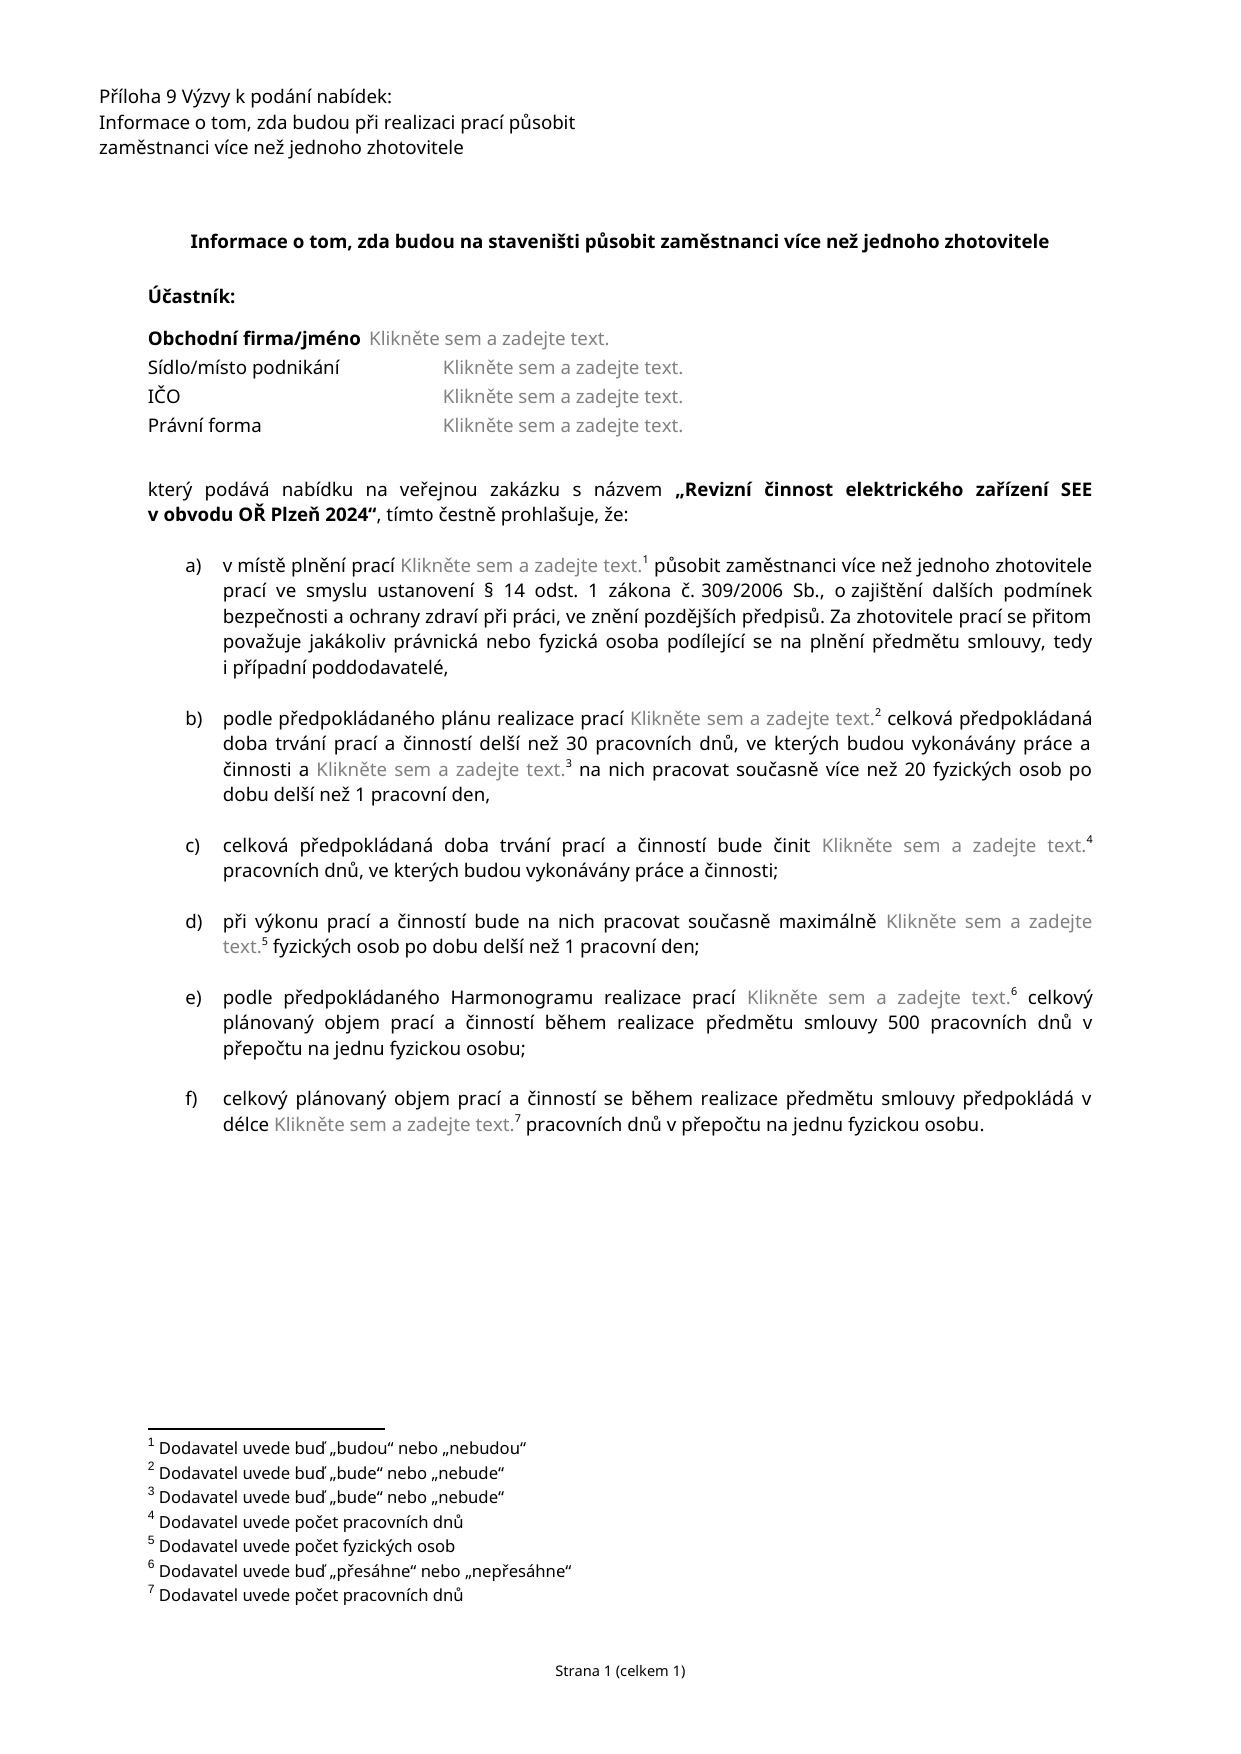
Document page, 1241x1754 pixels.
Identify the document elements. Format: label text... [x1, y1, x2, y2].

text Účastník: [148, 279, 1093, 310]
list podle předpokládaného Harmonogramu realizace prací celkový plánovaný objem prací a činností během realizace předmětu smlouvy 500 pracovních dnů v přepočtu na jednu fyzickou osobu; [185, 984, 1093, 1061]
text Obchodní firma/jméno [148, 322, 1093, 351]
title Informace o tom, zda budou na staveništi působit zaměstnanci více než jednoho zhotovitele [148, 228, 1093, 254]
list podle předpokládaného plánu realizace prací celková předpokládaná doba trvání prací a činností delší než 30 pracovních dnů, ve kterých budou vykonávány práce a činnosti a na nich pracovat současně více než 20 fyzických osob po dobu delší než 1 pracovní den, [185, 705, 1093, 807]
list celková předpokládaná doba trvání prací a činností bude činit pracovních dnů, ve kterých budou vykonávány práce a činnosti; [185, 832, 1093, 883]
text IČO [148, 380, 1093, 409]
list v místě plnění prací působit zaměstnanci více než jednoho zhotovitele prací ve smyslu ustanovení § 14 odst. 1 zákona č. 309/2006 Sb., o zajištění dalších podmínek bezpečnosti a ochrany zdraví při práci, ve znění pozdějších předpisů. Za zhotovitele prací se přitom považuje jakákoliv právnická nebo fyzická osoba podílející se na plnění předmětu smlouvy, tedy i případní poddodavatelé, [185, 552, 1093, 680]
text který podává nabídku na veřejnou zakázku s názvem „Revizní činnost elektrického zařízení SEE v obvodu OŘ Plzeň 2024“, tímto čestně prohlašuje, že: [148, 476, 1093, 527]
list celkový plánovaný objem prací a činností se během realizace předmětu smlouvy předpokládá v délce pracovních dnů v přepočtu na jednu fyzickou osobu. [185, 1086, 1093, 1137]
list při výkonu prací a činností bude na nich pracovat současně maximálně fyzických osob po dobu delší než 1 pracovní den; [185, 908, 1093, 959]
text Sídlo/místo podnikání [148, 351, 1093, 380]
text Právní forma [148, 409, 1093, 438]
